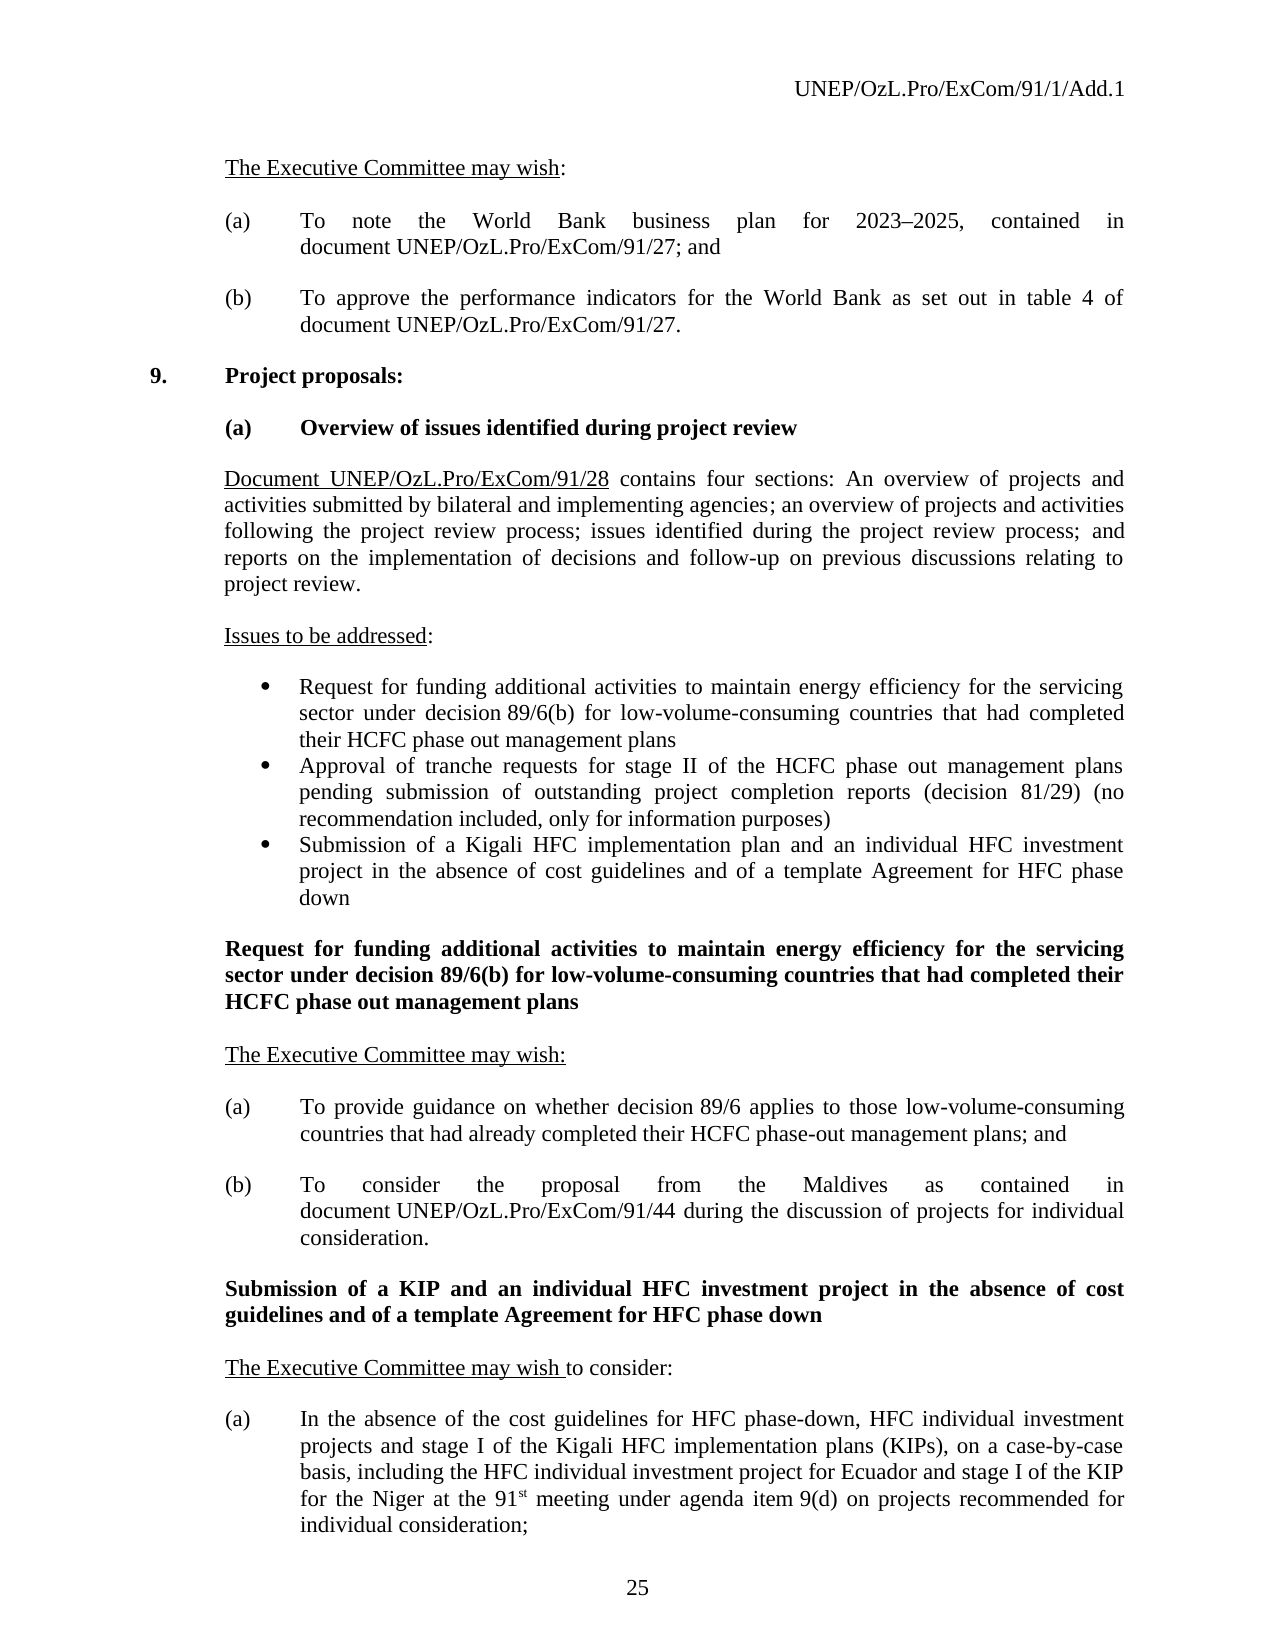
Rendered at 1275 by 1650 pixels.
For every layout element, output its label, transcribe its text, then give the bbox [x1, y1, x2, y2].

list Request for funding additional activities to maintain energy efficiency for the servicing sector under decision 89/6(b) for low-volume-consuming countries that had completed their HCFC phase out management plans [261, 673, 1125, 752]
text Issues to be addressed: [224, 622, 1125, 648]
subtitle In the absence of the cost guidelines for HFC phase-down, HFC individual investment projects and stage I of the Kigali HFC implementation plans (KIPs), on a case-by-case basis, including the HFC individual investment project for Ecuador and stage I of the KIP for the Niger at the 91st meeting under agenda item 9(d) on projects recommended for individual consideration; [225, 1406, 1125, 1537]
text Document UNEP/OzL.Pro/ExCom/91/28 contains four sections: An overview of projects and activities submitted by bilateral and implementing agencies; an overview of projects and activities following the project review process; issues identified during the project review process; and reports on the implementation of decisions and follow-up on previous discussions relating to project review. [224, 465, 1125, 597]
subtitle To approve the performance indicators for the World Bank as set out in table 4 of document UNEP/OzL.Pro/ExCom/91/27. [225, 284, 1125, 337]
subtitle Overview of issues identified during project review [225, 413, 1125, 440]
list Submission of a Kigali HFC implementation plan and an individual HFC investment project in the absence of cost guidelines and of a template Agreement for HFC phase down [261, 831, 1125, 910]
subtitle To note the World Bank business plan for 2023–2025, contained in document UNEP/OzL.Pro/ExCom/91/27; and [225, 207, 1125, 259]
text Submission of a KIP and an individual HFC investment project in the absence of cost guidelines and of a template Agreement for HFC phase down [225, 1275, 1125, 1328]
text The Executive Committee may wish: [225, 1041, 1125, 1067]
subtitle Project proposals: [150, 362, 1125, 388]
text Request for funding additional activities to maintain energy efficiency for the servicing sector under decision 89/6(b) for low-volume-consuming countries that had completed their HCFC phase out management plans [225, 935, 1125, 1014]
list Approval of tranche requests for stage II of the HCFC phase out management plans pending submission of outstanding project completion reports (decision 81/29) (no recommendation included, only for information purposes) [261, 752, 1125, 831]
text The Executive Committee may wish: [225, 154, 1125, 180]
subtitle To consider the proposal from the Maldives as contained in document UNEP/OzL.Pro/ExCom/91/44 during the discussion of projects for individual consideration. [225, 1171, 1125, 1250]
subtitle To provide guidance on whether decision 89/6 applies to those low-volume-consuming countries that had already completed their HCFC phase-out management plans; and [225, 1093, 1125, 1146]
subtitle The Executive Committee may wish to consider: [150, 1354, 1125, 1381]
